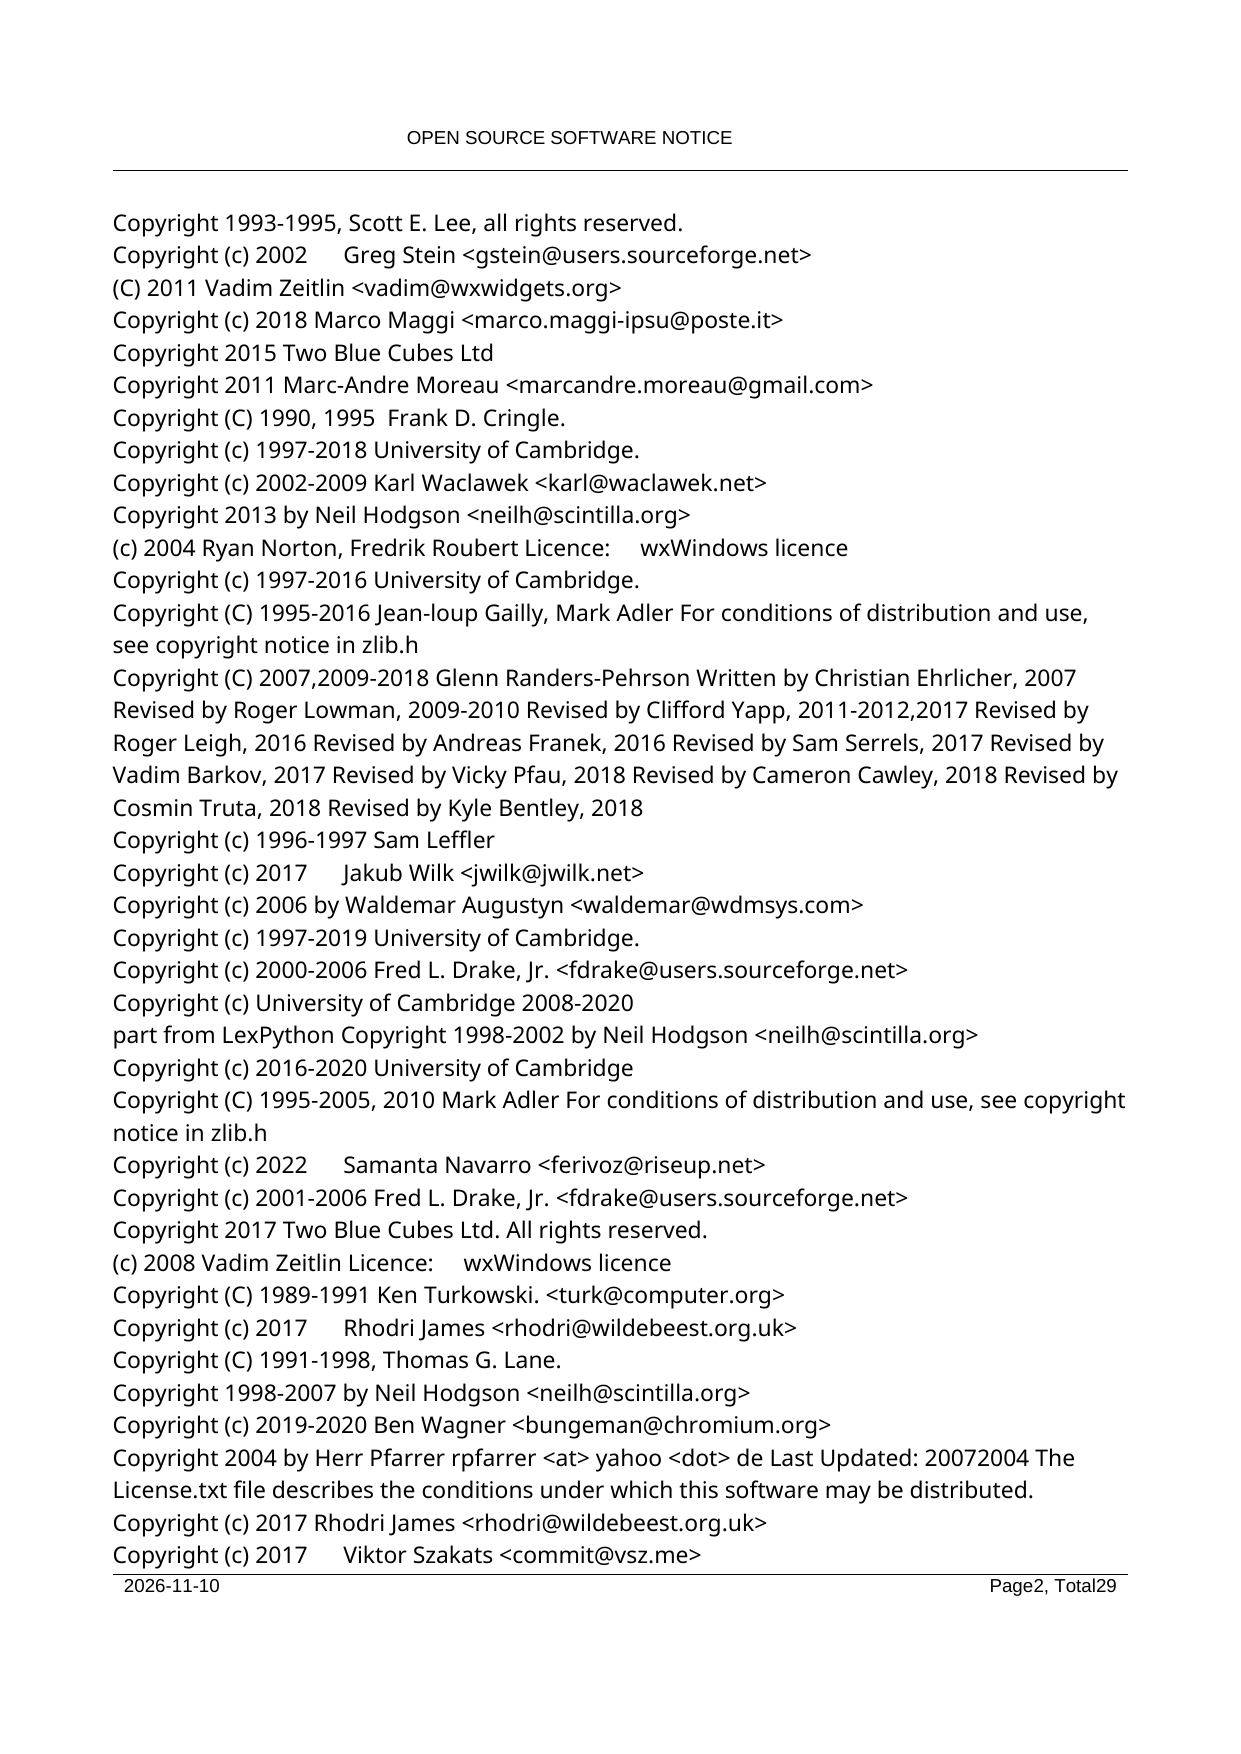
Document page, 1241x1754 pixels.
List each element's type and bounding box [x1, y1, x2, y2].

text [112, 206, 1128, 1571]
